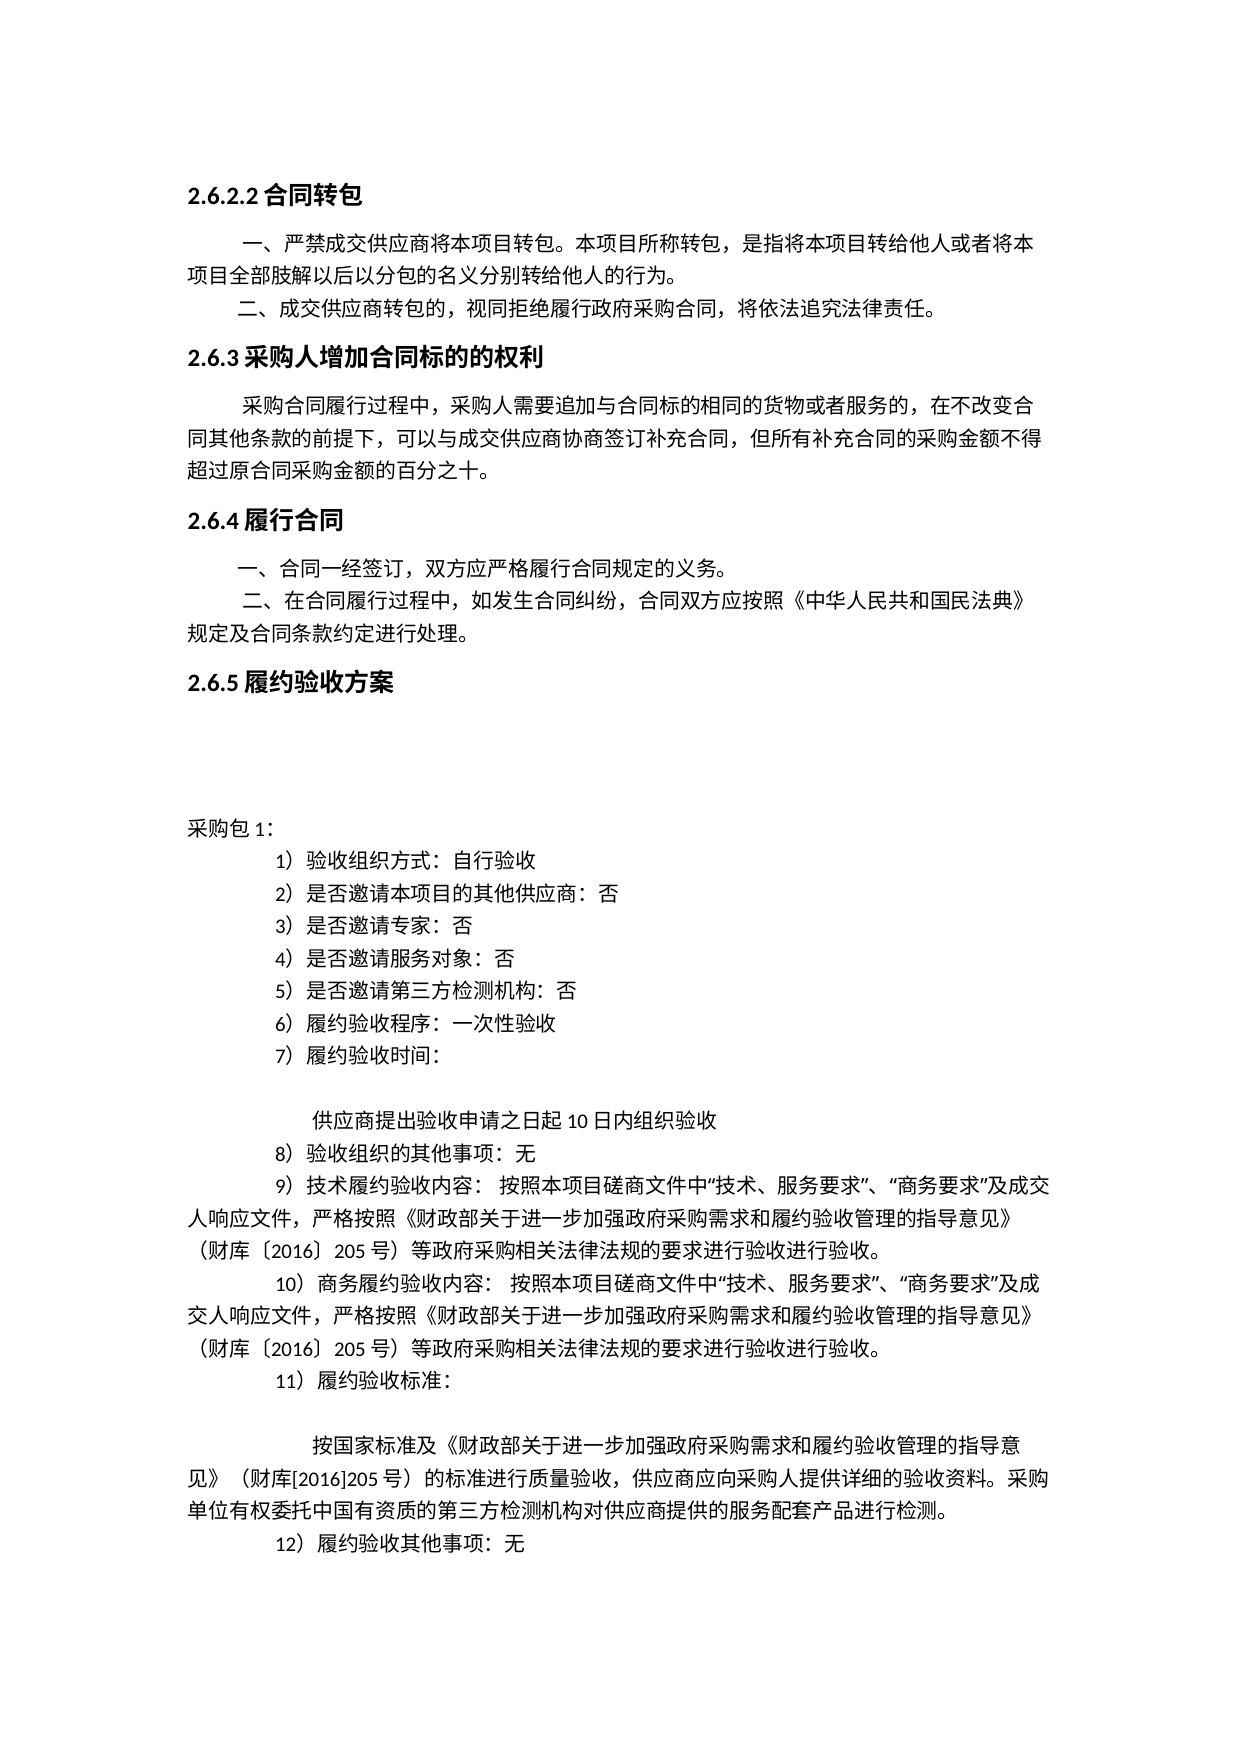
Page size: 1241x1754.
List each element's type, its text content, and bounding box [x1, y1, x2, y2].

text 6）履约验收程序：一次性验收 [187, 1007, 1053, 1039]
text 7）履约验收时间： [187, 1039, 1053, 1072]
text 3）是否邀请专家：否 [187, 909, 1053, 942]
text 二、成交供应商转包的，视同拒绝履行政府采购合同，将依法追究法律责任。 [187, 292, 1053, 324]
text 12）履约验收其他事项：无 [187, 1527, 1053, 1559]
text 4）是否邀请服务对象：否 [187, 942, 1053, 974]
text 采购合同履行过程中，采购人需要追加与合同标的相同的货物或者服务的，在不改变合同其他条款的前提下，可以与成交供应商协商签订补充合同，但所有补充合同的采购金额不得超过原合同采购金额的百分之十。 [187, 389, 1053, 487]
text 二、在合同履行过程中，如发生合同纠纷，合同双方应按照《中华人民共和国民法典》规定及合同条款约定进行处理。 [187, 584, 1053, 649]
text 采购包1： [187, 812, 1053, 844]
text 11）履约验收标准： [187, 1364, 1053, 1397]
text 1）验收组织方式：自行验收 [187, 844, 1053, 877]
text 2.6.2.2合同转包 [187, 162, 1053, 227]
text 2.6.5履约验收方案 [187, 649, 1053, 714]
text 10）商务履约验收内容： 按照本项目磋商文件中“技术、服务要求”、“商务要求”及成交人响应文件，严格按照《财政部关于进一步加强政府采购需求和履约验收管理的指导意见》（财库〔2016〕205号）等政府采购相关法律法规的要求进行验收进行验收。 [187, 1267, 1053, 1364]
text 9）技术履约验收内容： 按照本项目磋商文件中“技术、服务要求”、“商务要求”及成交人响应文件，严格按照《财政部关于进一步加强政府采购需求和履约验收管理的指导意见》（财库〔2016〕205号）等政府采购相关法律法规的要求进行验收进行验收。 [187, 1169, 1053, 1267]
text 8）验收组织的其他事项：无 [187, 1137, 1053, 1169]
text 5）是否邀请第三方检测机构：否 [187, 974, 1053, 1007]
text 供应商提出验收申请之日起10日内组织验收 [187, 1104, 1053, 1137]
text 2.6.4履行合同 [187, 487, 1053, 552]
text 按国家标准及《财政部关于进一步加强政府采购需求和履约验收管理的指导意见》（财库[2016]205号）的标准进行质量验收，供应商应向采购人提供详细的验收资料。采购单位有权委托中国有资质的第三方检测机构对供应商提供的服务配套产品进行检测。 [187, 1429, 1053, 1527]
text 2.6.3采购人增加合同标的的权利 [187, 324, 1053, 389]
text 2）是否邀请本项目的其他供应商：否 [187, 877, 1053, 909]
text 一、严禁成交供应商将本项目转包。本项目所称转包，是指将本项目转给他人或者将本项目全部肢解以后以分包的名义分别转给他人的行为。 [187, 227, 1053, 292]
text 一、合同一经签订，双方应严格履行合同规定的义务。 [187, 552, 1053, 584]
